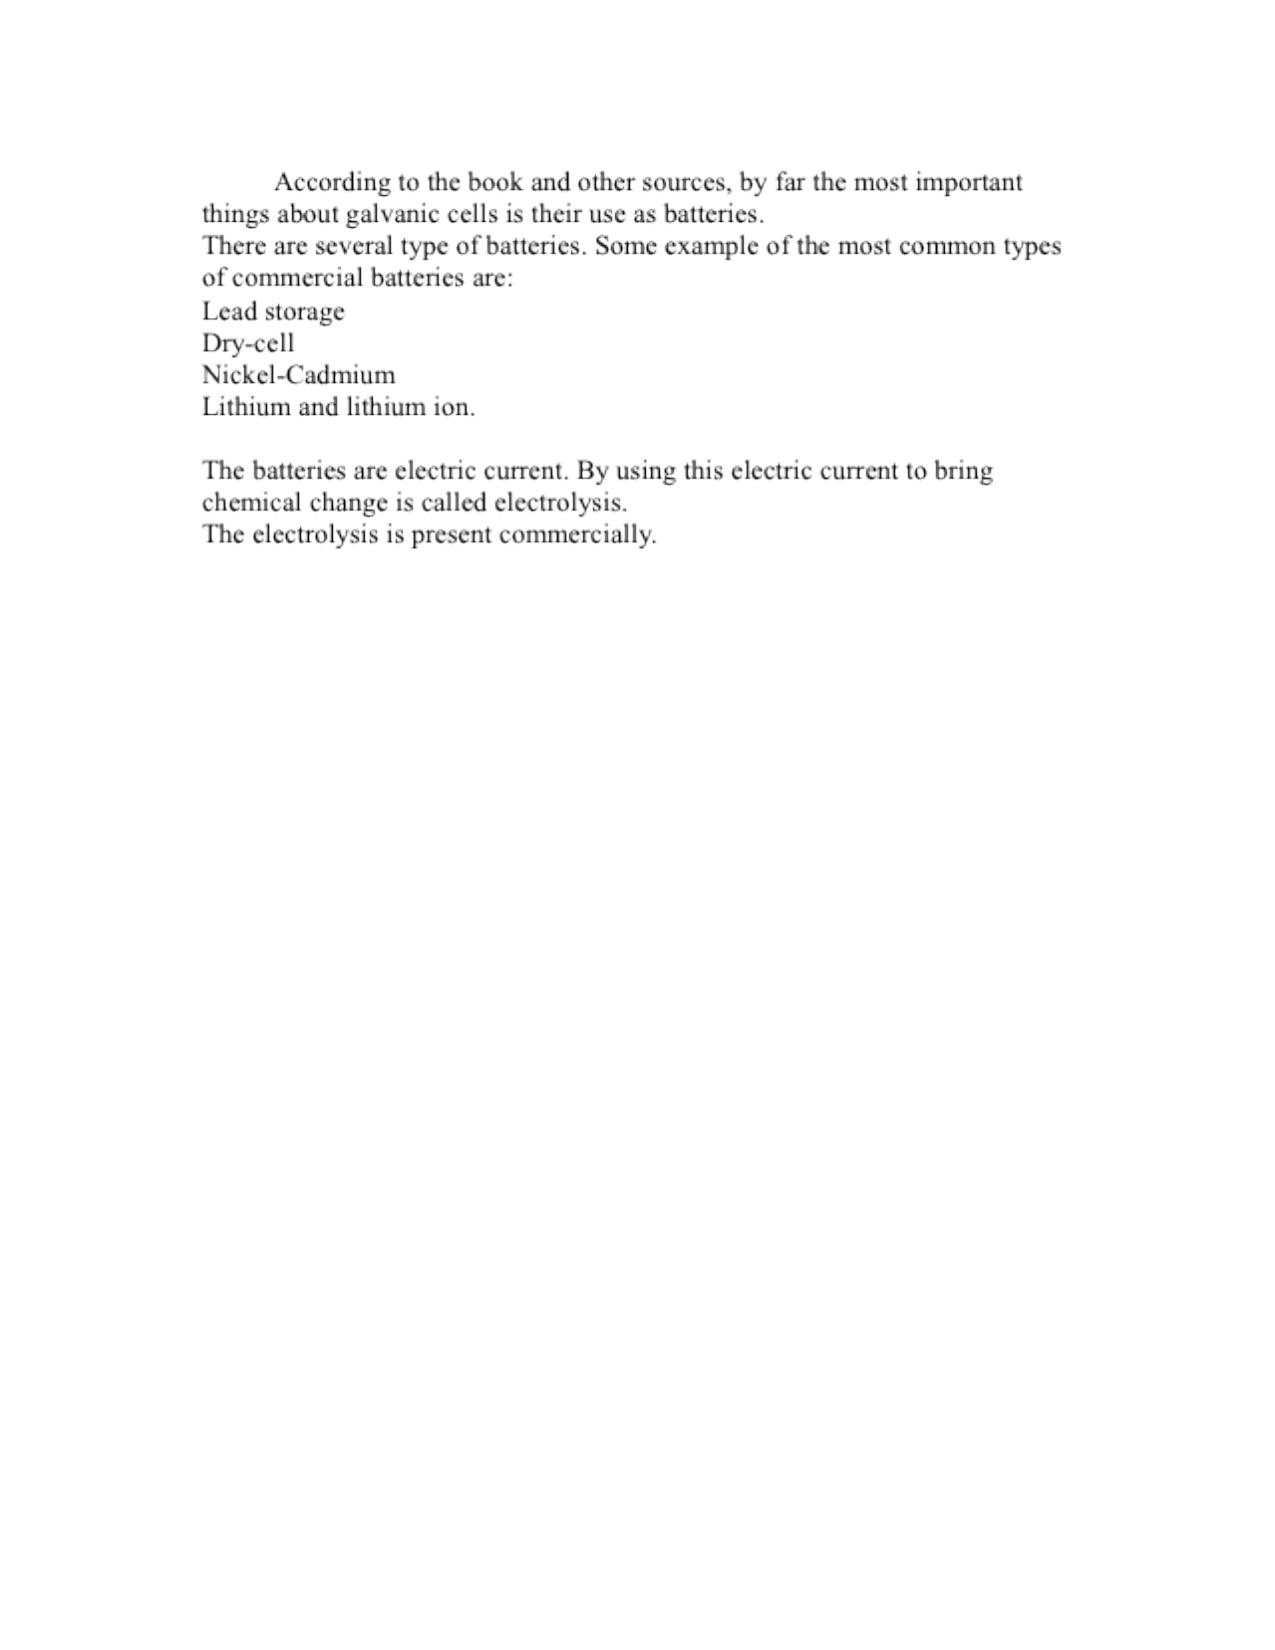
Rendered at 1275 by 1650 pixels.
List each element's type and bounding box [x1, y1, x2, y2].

picture [187, 150, 1088, 608]
